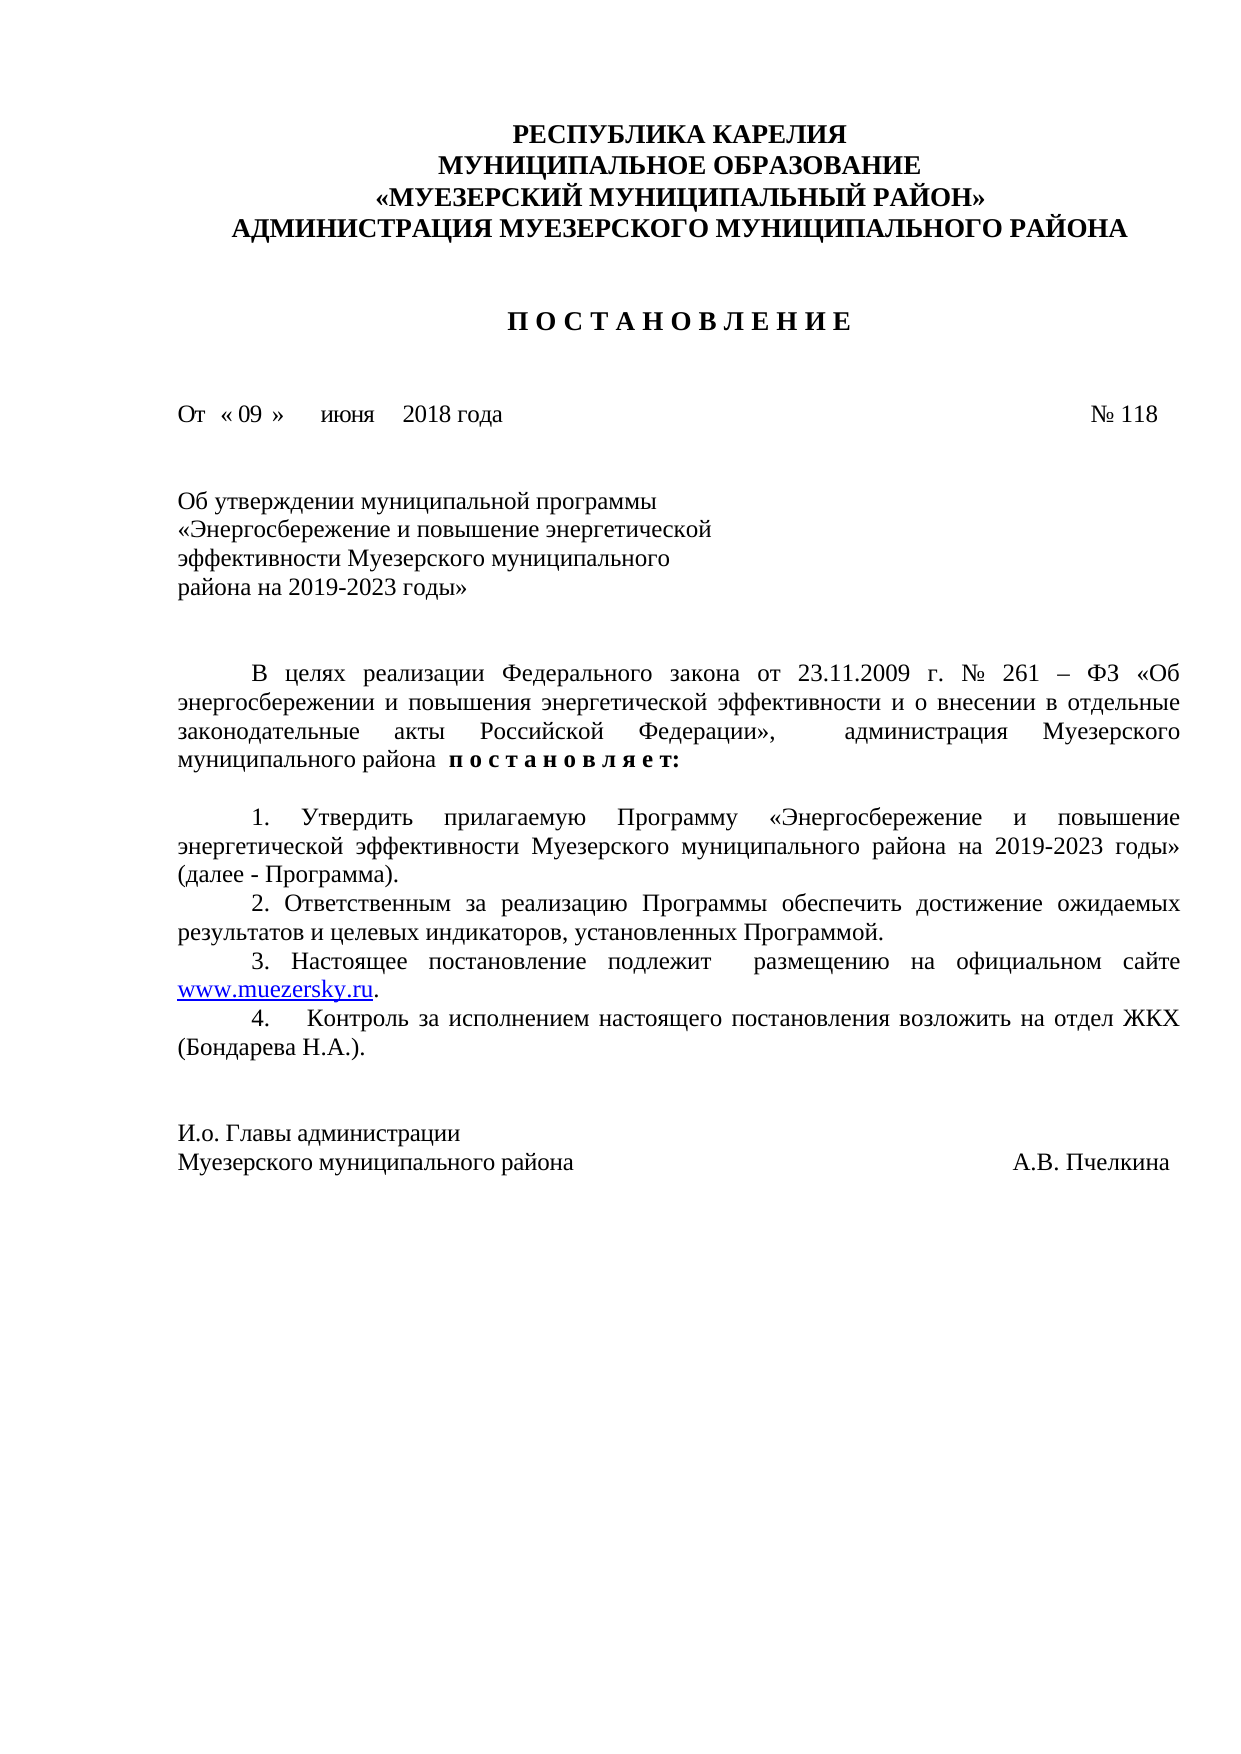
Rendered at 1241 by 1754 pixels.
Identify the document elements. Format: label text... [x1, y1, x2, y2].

text 1. Утвердить прилагаемую Программу «Энергосбережение и повышение энергетической эффективности Муезерского муниципального района на 2019-2023 годы» (далее - Программа). [177, 802, 1181, 888]
text 3. Настоящее постановление подлежит размещению на официальном сайте www.muezersky.ru. [177, 946, 1181, 1003]
table_header Об утверждении муниципальной программы «Энергосбережение и повышение энергетической эффективности Муезерского муниципального района на 2019-2023 годы» [166, 486, 782, 629]
text П О С Т А Н О В Л Е Н И Е [177, 305, 1181, 336]
text «МУЕЗЕРСКИЙ МУНИЦИПАЛЬНЫЙ РАЙОН» [180, 181, 1181, 212]
text РЕСПУБЛИКА КАРЕЛИЯ [178, 118, 1181, 149]
text 2. Ответственным за реализацию Программы обеспечить достижение ожидаемых результатов и целевых индикаторов, установленных Программой. [177, 888, 1181, 946]
text МУНИЦИПАЛЬНОЕ ОБРАЗОВАНИЕ [178, 149, 1181, 181]
text АДМИНИСТРАЦИЯ МУЕЗЕРСКОГО МУНИЦИПАЛЬНОГО РАЙОНА [178, 212, 1181, 244]
text И.о. Главы администрации [177, 1118, 1181, 1147]
text От « 09 » июня 2018 года № 118 [177, 399, 1181, 428]
text Муезерского муниципального района А.В. Пчелкина [177, 1147, 1181, 1176]
text В целях реализации Федерального закона от 23.11.2009 г. № 261 – ФЗ «Об энергосбережении и повышения энергетической эффективности и о внесении в отдельные законодательные акты Российской Федерации», администрация Муезерского муниципального района п о с т а н о в л я е т: [177, 658, 1181, 773]
text 4. Контроль за исполнением настоящего постановления возложить на отдел ЖКХ (Бондарева Н.А.). [177, 1003, 1181, 1061]
